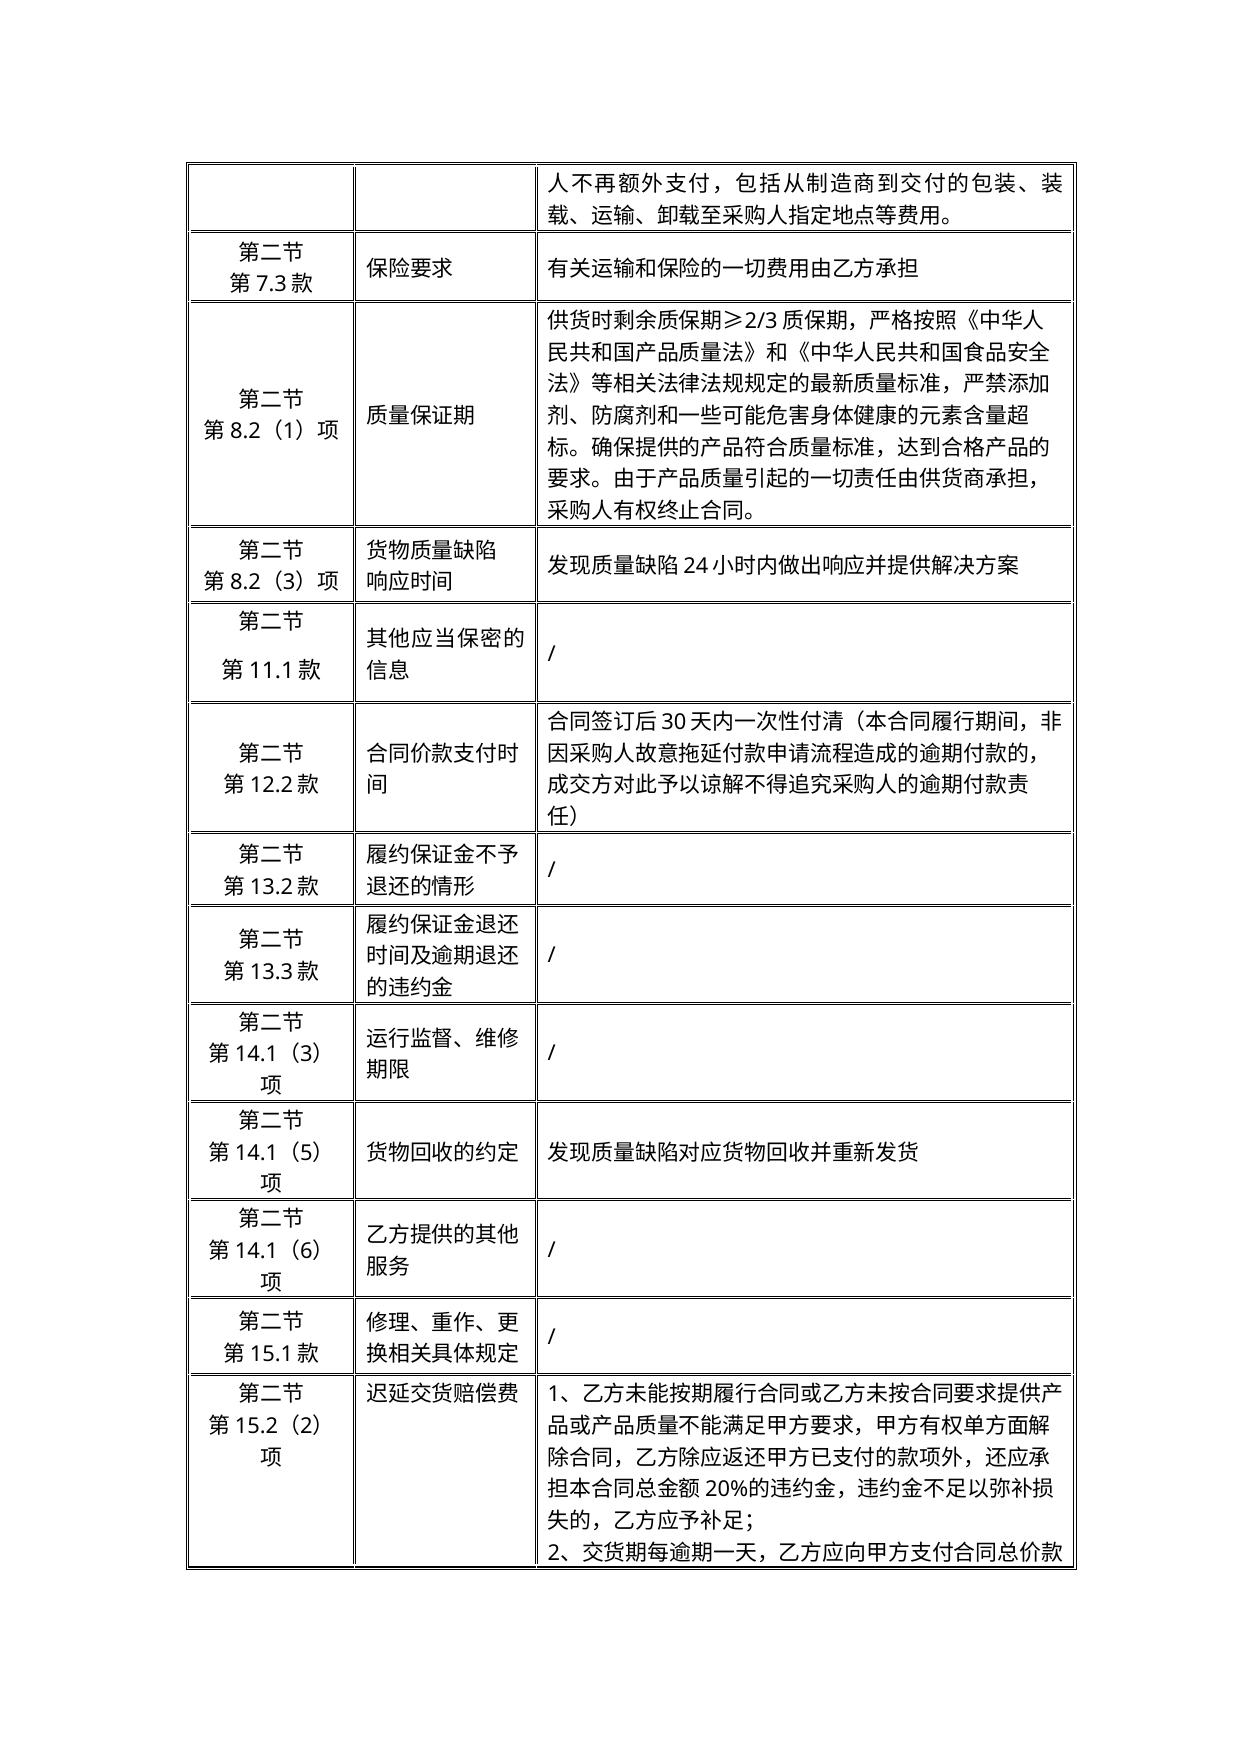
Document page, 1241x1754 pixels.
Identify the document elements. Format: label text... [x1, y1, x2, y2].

table_cell 运行监督、维修期限 [356, 1005, 535, 1100]
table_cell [536, 1373, 1075, 1566]
table_cell 迟延交货赔偿费 [355, 1376, 536, 1566]
table_cell 合同价款支付时间 [356, 704, 535, 831]
table_cell 保险要求 [356, 233, 535, 299]
table_cell / [538, 904, 1073, 1002]
table_cell 第二节 第7.2款 [188, 163, 355, 230]
table_cell 第二节 第8.2（1）项 [189, 300, 353, 524]
table_cell 其他应当保密的信息 [356, 604, 535, 701]
table_cell / [538, 1002, 1073, 1100]
table_cell 发现质量缺陷对应货物回收并重新发货 [538, 1100, 1073, 1198]
table_cell 运输特殊要求 [355, 165, 536, 230]
table_cell 第二节 第7.3款 [188, 230, 355, 299]
table_cell 发现质量缺陷24小时内做出响应并提供解决方案 [538, 525, 1073, 601]
table_cell / [538, 831, 1073, 903]
table_cell 第二节 第14.1（3）项 [189, 1002, 353, 1100]
table_cell 乙方提供的其他服务 [356, 1201, 535, 1296]
table_cell 货物质量缺陷 响应时间 [356, 528, 535, 601]
table_cell 有关运输和保险的一切费用由乙方承担 [536, 230, 1075, 299]
table_cell 修理、重作、更换相关具体规定 [356, 1299, 535, 1373]
table_cell 第二节 第8.2（3）项 [189, 525, 353, 601]
table_cell 第二节 第15.1款 [188, 1296, 355, 1373]
table_cell 质量保证期 [356, 303, 535, 524]
table_cell 供货时剩余质保期≥2/3质保期，严格按照《中华人民共和国产品质量法》和《中华人民共和国食品安全法》等相关法律法规规定的最新质量标准，严禁添加剂、防腐剂和一些可能危害身体健康的元素含量超标。确保提供的产品符合质量标准，达到合格产品的要求。由于产品质量引起的一切责任由供货商承担，采购人有权终止合同。 [538, 300, 1073, 524]
table_cell / [536, 601, 1075, 701]
table_cell 货物回收的约定 [356, 1103, 535, 1198]
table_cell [536, 165, 1073, 230]
table_cell 第二节 第13.3款 [189, 904, 353, 1002]
table_cell / [536, 1296, 1075, 1373]
table_cell 第二节 第14.1（6）项 [188, 1198, 355, 1296]
table_cell 第二节 第11.1款 [188, 601, 355, 701]
table_cell 履约保证金退还时间及逾期退还的违约金 [356, 907, 535, 1002]
table_cell / [536, 1198, 1075, 1296]
table_cell 合同签订后30天内一次性付清（本合同履行期间，非因采购人故意拖延付款申请流程造成的逾期付款的，成交方对此予以谅解不得追究采购人的逾期付款责任） [536, 701, 1075, 831]
table_cell 第二节 第12.2款 [188, 701, 355, 831]
table_cell 第二节 第13.2款 [189, 831, 353, 903]
table_cell 履约保证金不予退还的情形 [356, 834, 535, 903]
table_cell 第二节 第14.1（5）项 [189, 1100, 353, 1198]
table_cell 第二节 第15.2（2）项 [188, 1373, 355, 1566]
